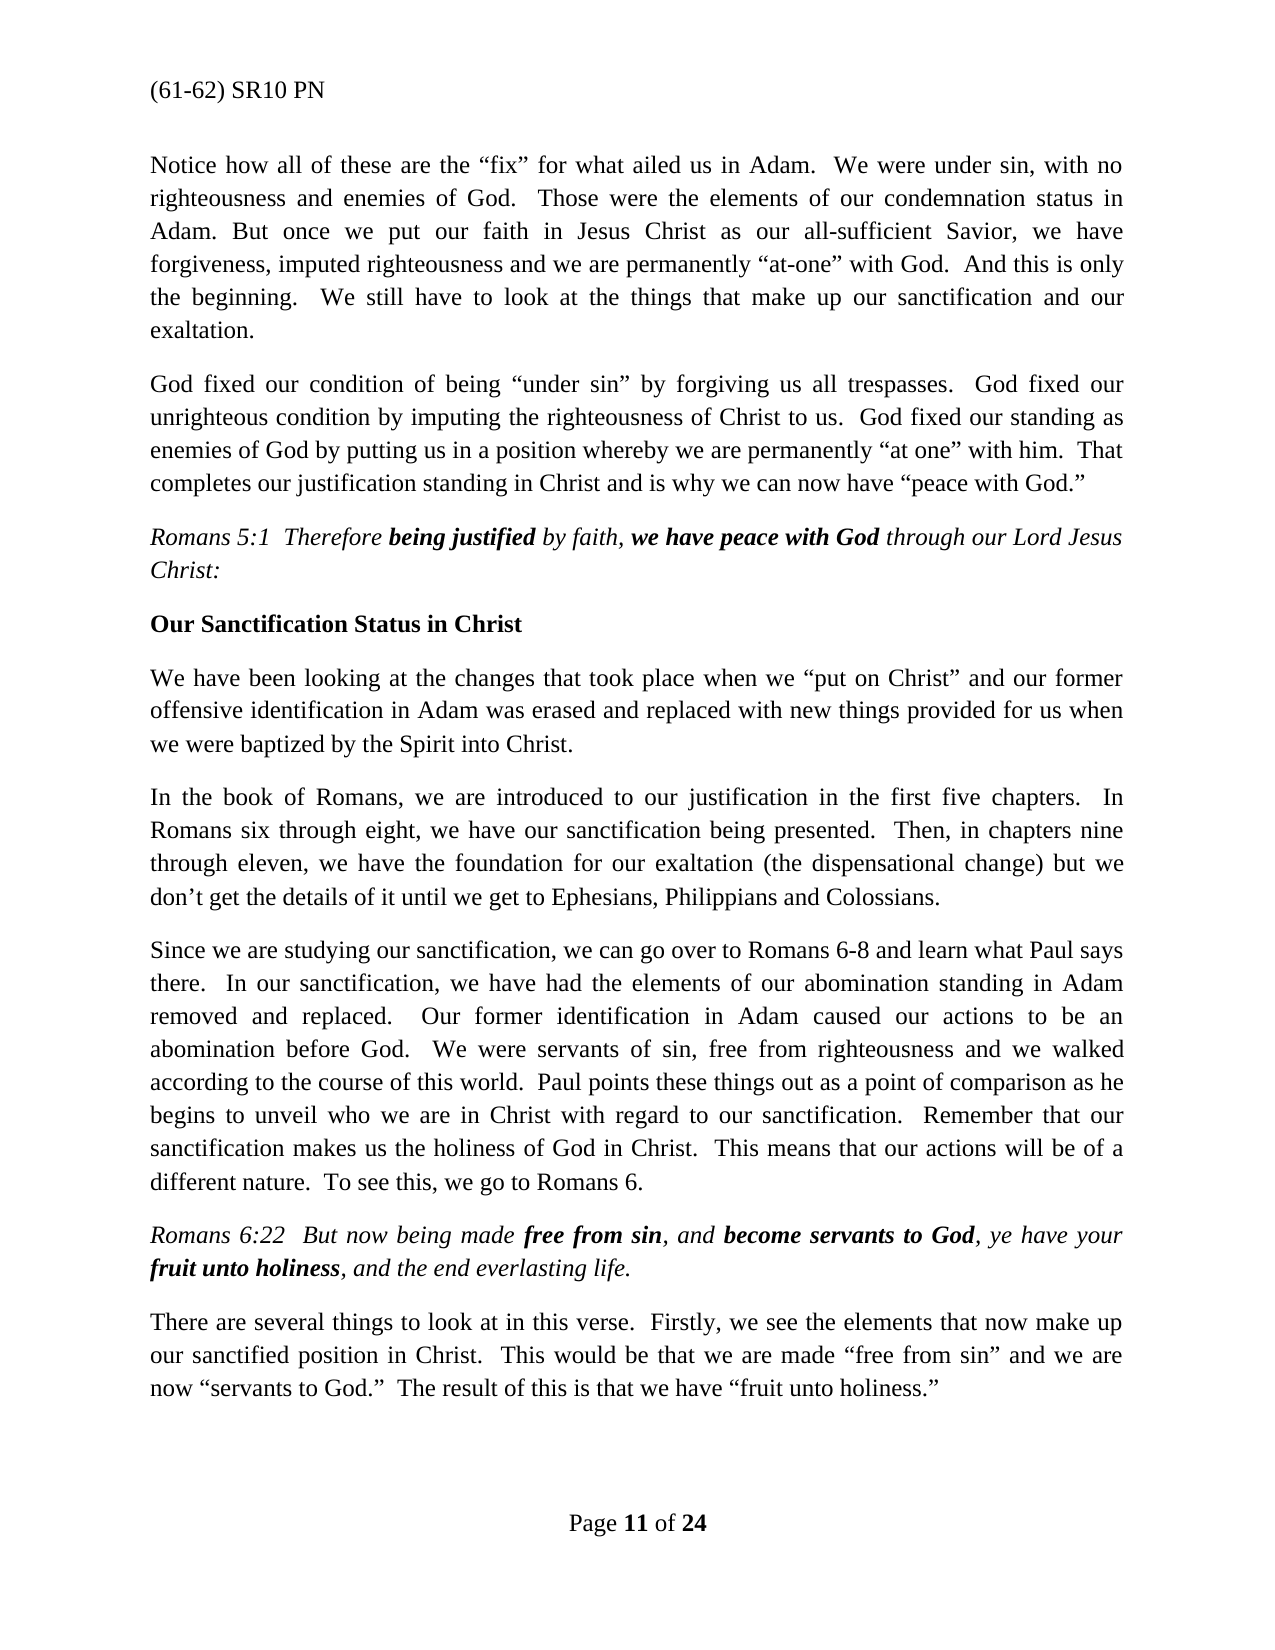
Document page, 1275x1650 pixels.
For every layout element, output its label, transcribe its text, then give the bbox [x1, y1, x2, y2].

text Romans 5:1 Therefore being justified by faith, we have peace with God through our Lord Jesus Christ: [150, 522, 1125, 584]
text In the book of Romans, we are introduced to our justification in the first five chapters. In Romans six through eight, we have our sanctification being presented. Then, in chapters nine through eleven, we have the foundation for our exaltation (the dispensational change) but we don’t get the details of it until we get to Ephesians, Philippians and Colossians. [150, 782, 1125, 910]
text There are several things to look at in this verse. Firstly, we see the elements that now make up our sanctified position in Christ. This would be that we are made “free from sin” and we are now “servants to God.” The result of this is that we have “fruit unto holiness.” [150, 1307, 1125, 1402]
text Our Sanctification Status in Christ [150, 609, 1125, 637]
text Since we are studying our sanctification, we can go over to Romans 6-8 and learn what Paul says there. In our sanctification, we have had the elements of our abomination standing in Adam removed and replaced. Our former identification in Adam caused our actions to be an abomination before God. We were servants of sin, free from righteousness and we walked according to the course of this world. Paul points these things out as a point of comparison as he begins to unveil who we are in Christ with regard to our sanctification. Remember that our sanctification makes us the holiness of God in Christ. This means that our actions will be of a different nature. To see this, we go to Romans 6. [150, 935, 1125, 1195]
text Notice how all of these are the “fix” for what ailed us in Adam. We were under sin, with no righteousness and enemies of God. Those were the elements of our condemnation status in Adam. But once we put our faith in Jesus Christ as our all-sufficient Savior, we have forgiveness, imputed righteousness and we are permanently “at-one” with God. And this is only the beginning. We still have to look at the things that make up our sanctification and our exaltation. [150, 150, 1125, 344]
text We have been looking at the changes that took place when we “put on Christ” and our former offensive identification in Adam was erased and replaced with new things provided for us when we were baptized by the Spirit into Christ. [150, 663, 1125, 757]
text Romans 6:22 But now being made free from sin, and become servants to God, ye have your fruit unto holiness, and the end everlasting life. [150, 1220, 1125, 1282]
text God fixed our condition of being “under sin” by forgiving us all trespasses. God fixed our unrighteous condition by imputing the righteousness of Christ to us. God fixed our standing as enemies of God by putting us in a position whereby we are permanently “at one” with him. That completes our justification standing in Christ and is why we can now have “peace with God.” [150, 369, 1125, 497]
